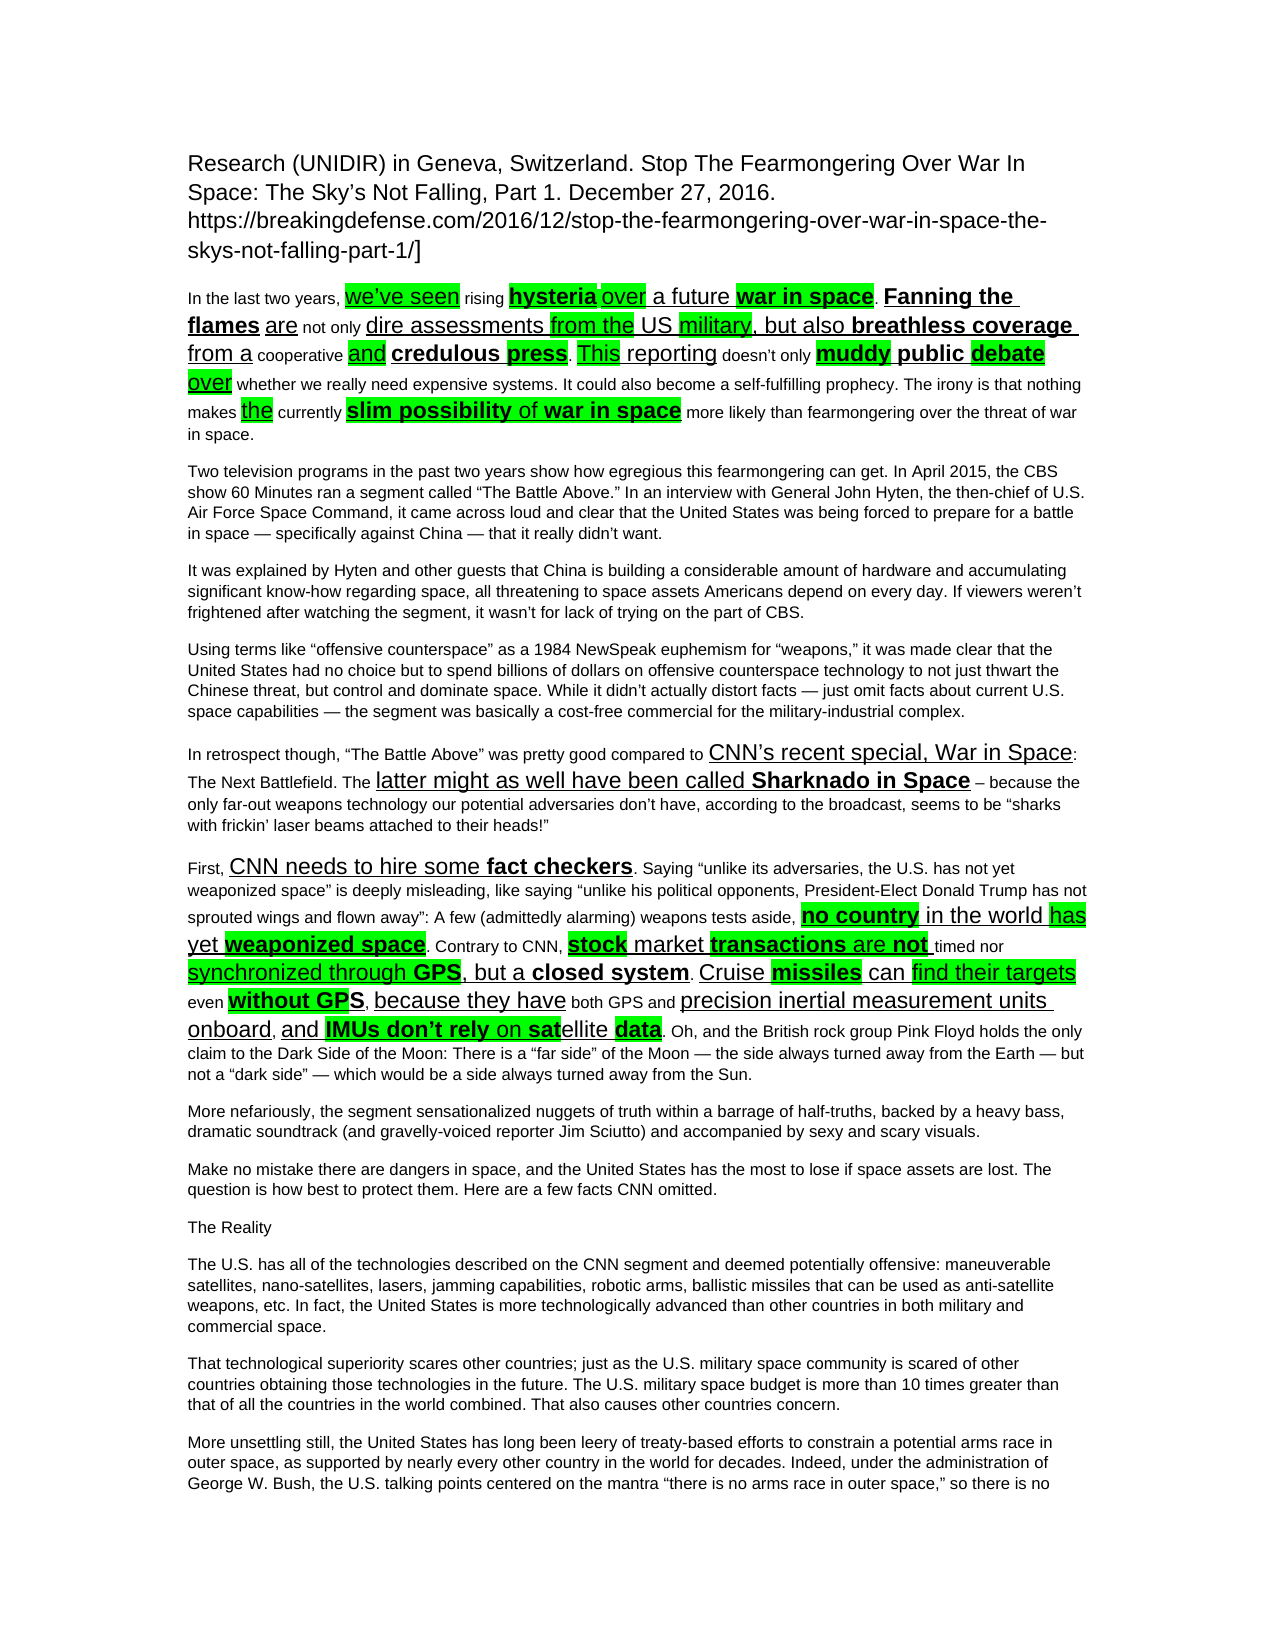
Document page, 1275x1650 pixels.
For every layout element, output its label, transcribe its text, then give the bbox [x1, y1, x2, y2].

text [187, 150, 1087, 264]
text In the last two years, we’ve seen rising hysteria over a future war in space. Fanning the flames are not only dire assessments from the US military, but also breathless coverage from a cooperative and credulous press. This reporting doesn’t only muddy public debate over whether we really need expensive systems. It could also become a self-fulfilling prophecy. The irony is that nothing makes the currently slim possibility of war in space more likely than fearmongering over the threat of war in space. [187, 283, 1087, 444]
text Using terms like “offensive counterspace” as a 1984 NewSpeak euphemism for “weapons,” it was made clear that the United States had no choice but to spend billions of dollars on offensive counterspace technology to not just thwart the Chinese threat, but control and dominate space. While it didn’t actually distort facts — just omit facts about current U.S. space capabilities — the segment was basically a cost-free commercial for the military-industrial complex. [187, 640, 1087, 721]
text The U.S. has all of the technologies described on the CNN segment and deemed potentially offensive: maneuverable satellites, nano-satellites, lasers, jamming capabilities, robotic arms, ballistic missiles that can be used as anti-satellite weapons, etc. In fact, the United States is more technologically advanced than other countries in both military and commercial space. [187, 1255, 1087, 1336]
text The Reality [187, 1217, 1087, 1237]
text In retrospect though, “The Battle Above” was pretty good compared to CNN’s recent special, War in Space: The Next Battlefield. The latter might as well have been called Sharknado in Space – because the only far-out weapons technology our potential adversaries don’t have, according to the broadcast, seems to be “sharks with frickin’ laser beams attached to their heads!” [187, 739, 1087, 835]
text More nefariously, the segment sensationalized nuggets of truth within a barrage of half-truths, backed by a heavy bass, dramatic soundtrack (and gravelly-voiced reporter Jim Sciutto) and accompanied by sexy and scary visuals. [187, 1102, 1087, 1141]
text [187, 1432, 1087, 1493]
text That technological superiority scares other countries; just as the U.S. military space community is scared of other countries obtaining those technologies in the future. The U.S. military space budget is more than 10 times greater than that of all the countries in the world combined. That also causes other countries concern. [187, 1354, 1087, 1414]
text Make no mistake there are dangers in space, and the United States has the most to lose if space assets are lost. The question is how best to protect them. Here are a few facts CNN omitted. [187, 1159, 1087, 1199]
text It was explained by Hyten and other guests that China is building a considerable amount of hardware and accumulating significant know-how regarding space, all threatening to space assets Americans depend on every day. If viewers weren’t frightened after watching the segment, it wasn’t for lack of trying on the part of CBS. [187, 561, 1087, 622]
text Two television programs in the past two years show how egregious this fearmongering can get. In April 2015, the CBS show 60 Minutes ran a segment called “The Battle Above.” In an interview with General John Hyten, the then-chief of U.S. Air Force Space Command, it came across loud and clear that the United States was being forced to prepare for a battle in space — specifically against China — that it really didn’t want. [187, 462, 1087, 543]
text First, CNN needs to hire some fact checkers. Saying “unlike its adversaries, the U.S. has not yet weaponized space” is deeply misleading, like saying “unlike his political opponents, President-Elect Donald Trump has not sprouted wings and flown away”: A few (admittedly alarming) weapons tests aside, no country in the world has yet weaponized space. Contrary to CNN, stock market transactions are not timed nor synchronized through GPS, but a closed system. Cruise missiles can find their targets even without GPS, because they have both GPS and precision inertial measurement units onboard, and IMUs don’t rely on satellite data. Oh, and the British rock group Pink Floyd holds the only claim to the Dark Side of the Moon: There is a “far side” of the Moon — the side always turned away from the Earth — but not a “dark side” — which would be a side always turned away from the Sun. [187, 853, 1087, 1083]
